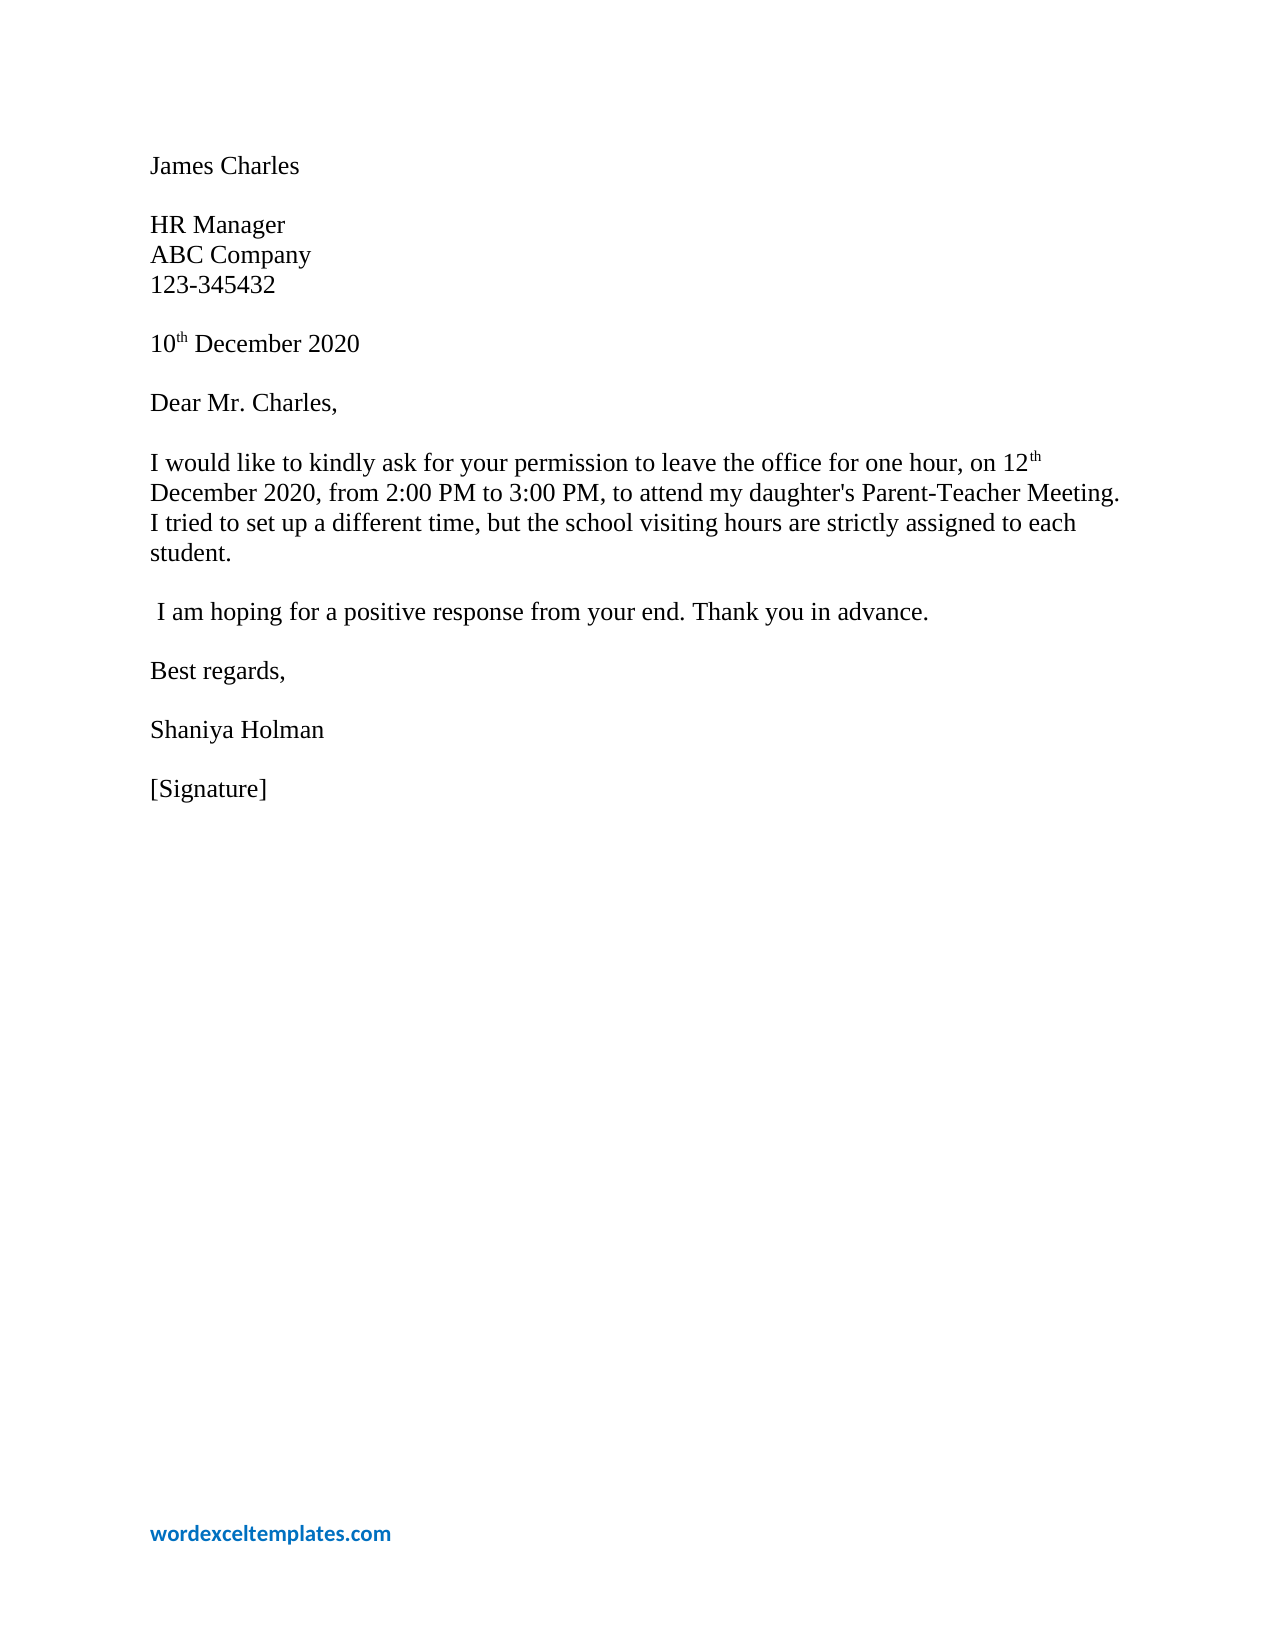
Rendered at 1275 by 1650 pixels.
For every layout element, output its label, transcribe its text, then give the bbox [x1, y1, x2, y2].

text I would like to kindly ask for your permission to leave the office for one hour, on 12th December 2020, from 2:00 PM to 3:00 PM, to attend my daughter's Parent-Teacher Meeting. I tried to set up a different time, but the school visiting hours are strictly assigned to each student. [150, 447, 1125, 567]
text 10th December 2020 [150, 328, 1125, 358]
text Dear Mr. Charles, [150, 387, 1125, 417]
text Best regards, [150, 655, 1125, 685]
text Shaniya Holman [150, 714, 1125, 744]
text [Signature] [150, 773, 1125, 803]
text I am hoping for a positive response from your end. Thank you in advance. [150, 596, 1125, 626]
text James Charles [150, 150, 1125, 180]
text HR Manager ABC Company 123-345432 [150, 209, 1125, 299]
